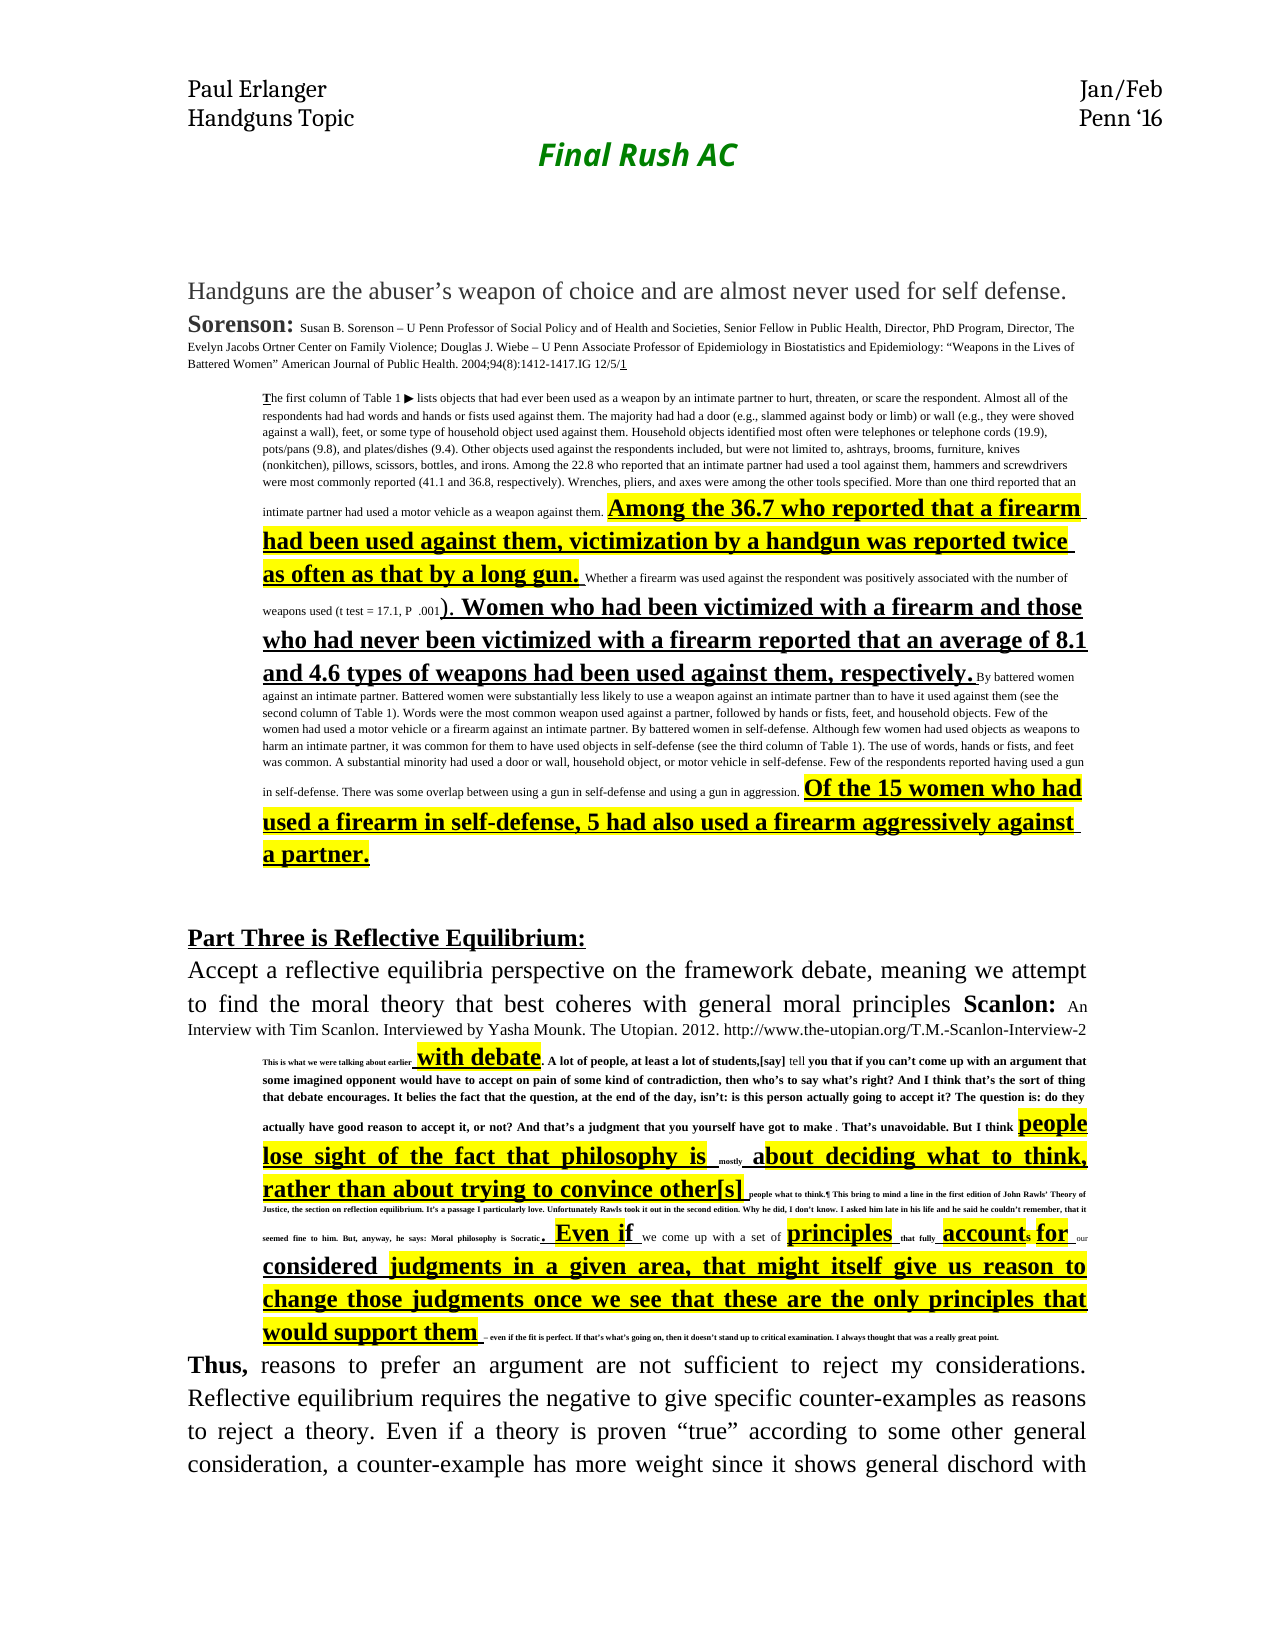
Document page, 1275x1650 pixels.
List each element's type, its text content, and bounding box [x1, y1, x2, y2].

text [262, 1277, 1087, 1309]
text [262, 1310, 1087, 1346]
subtitle Part Three is Reflective Equilibrium: [187, 923, 1087, 951]
text This is what we were talking about earlier with debate. A lot of people, at least a lot of students,[say] tell you that if you can’t come up with an argument that some imagined opponent would have to accept on pain of some kind of contradiction, then who’s to say what’s right? And I think that’s the sort of thing that debate encourages. It belies the fact that the question, at the end of the day, isn’t: is this person actually going to accept it? The question is: do they actually have good reason to accept it, or not? And that’s a judgment that you yourself have got to make. That’s unavoidable. But I think people lose sight of the fact that philosophy is mostly about deciding what to think, rather than about trying to convince other[s] people what to think.¶ This bring to mind a line in the first edition of John Rawls’ Theory of Justice, the section on reflection equilibrium. It’s a passage I particularly love. Unfortunately Rawls took it out in the second edition. Why he did, I don’t know. I asked him late in his life and he said he couldn’t remember, that it seemed fine to him. But, anyway, he says: Moral philosophy is Socratic. Even if we come up with a set of principles that fully accounts for our considered judgments in a given area, that might itself give us reason to change those judgments once we see that these are the only principles that would support them – even if the fit is perfect. If that’s what’s going on, then it doesn’t stand up to critical examination. I always thought that was a really great point. [262, 1042, 1087, 1276]
text The first column of Table 1 ▶ lists objects that had ever been used as a weapon by an intimate partner to hurt, threaten, or scare the respondent. Almost all of the respondents had had words and hands or fists used against them. The majority had had a door (e.g., slammed against body or limb) or wall (e.g., they were shoved against a wall), feet, or some type of household object used against them. Household objects identified most often were telephones or telephone cords (19.9), pots/pans (9.8), and plates/dishes (9.4). Other objects used against the respondents included, but were not limited to, ashtrays, brooms, furniture, knives (nonkitchen), pillows, scissors, bottles, and irons. Among the 22.8 who reported that an intimate partner had used a tool against them, hammers and screwdrivers were most commonly reported (41.1 and 36.8, respectively). Wrenches, pliers, and axes were among the other tools specified. More than one third reported that an intimate partner had used a motor vehicle as a weapon against them. Among the 36.7 who reported that a firearm had been used against them, victimization by a handgun was reported twice as often as that by a long gun. Whether a firearm was used against the respondent was positively associated with the number of weapons used (t test = 17.1, P .001). Women who had been victimized with a firearm and those who had never been victimized with a firearm reported that an average of 8.1 and 4.6 types of weapons had been used against them, respectively. By battered women against an intimate partner. Battered women were substantially less likely to use a weapon against an intimate partner than to have it used against them (see the second column of Table 1). Words were the most common weapon used against a partner, followed by hands or fists, feet, and household objects. Few of the women had used a motor vehicle or a firearm against an intimate partner. By battered women in self-defense. Although few women had used objects as weapons to harm an intimate partner, it was common for them to have used objects in self-defense (see the third column of Table 1). The use of words, hands or fists, and feet was common. A substantial minority had used a door or wall, household object, or motor vehicle in self-defense. Few of the respondents reported having used a gun in self-defense. There was some overlap between using a gun in self-defense and using a gun in aggression. Of the 15 women who had used a firearm in self-defense, 5 had also used a firearm aggressively against a partner. [262, 651, 1087, 868]
text Handguns are the abuser’s weapon of choice and are almost never used for self defense. Sorenson: Susan B. Sorenson – U Penn Professor of Social Policy and of Health and Societies, Senior Fellow in Public Health, Director, PhD Program, Director, The Evelyn Jacobs Ortner Center on Family Violence; Douglas J. Wiebe – U Penn Associate Professor of Epidemiology in Biostatistics and Epidemiology: “Weapons in the Lives of Battered Women” American Journal of Public Health. 2004;94(8):1412-1417.IG 12/5/1 [187, 276, 1087, 371]
text Accept a reflective equilibria perspective on the framework debate, meaning we attempt to find the moral theory that best coheres with general moral principles Scanlon: An Interview with Tim Scanlon. Interviewed by Yasha Mounk. The Utopian. 2012. http://www.the-utopian.org/T.M.-Scanlon-Interview-2 [187, 956, 1087, 1039]
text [187, 1350, 1087, 1478]
